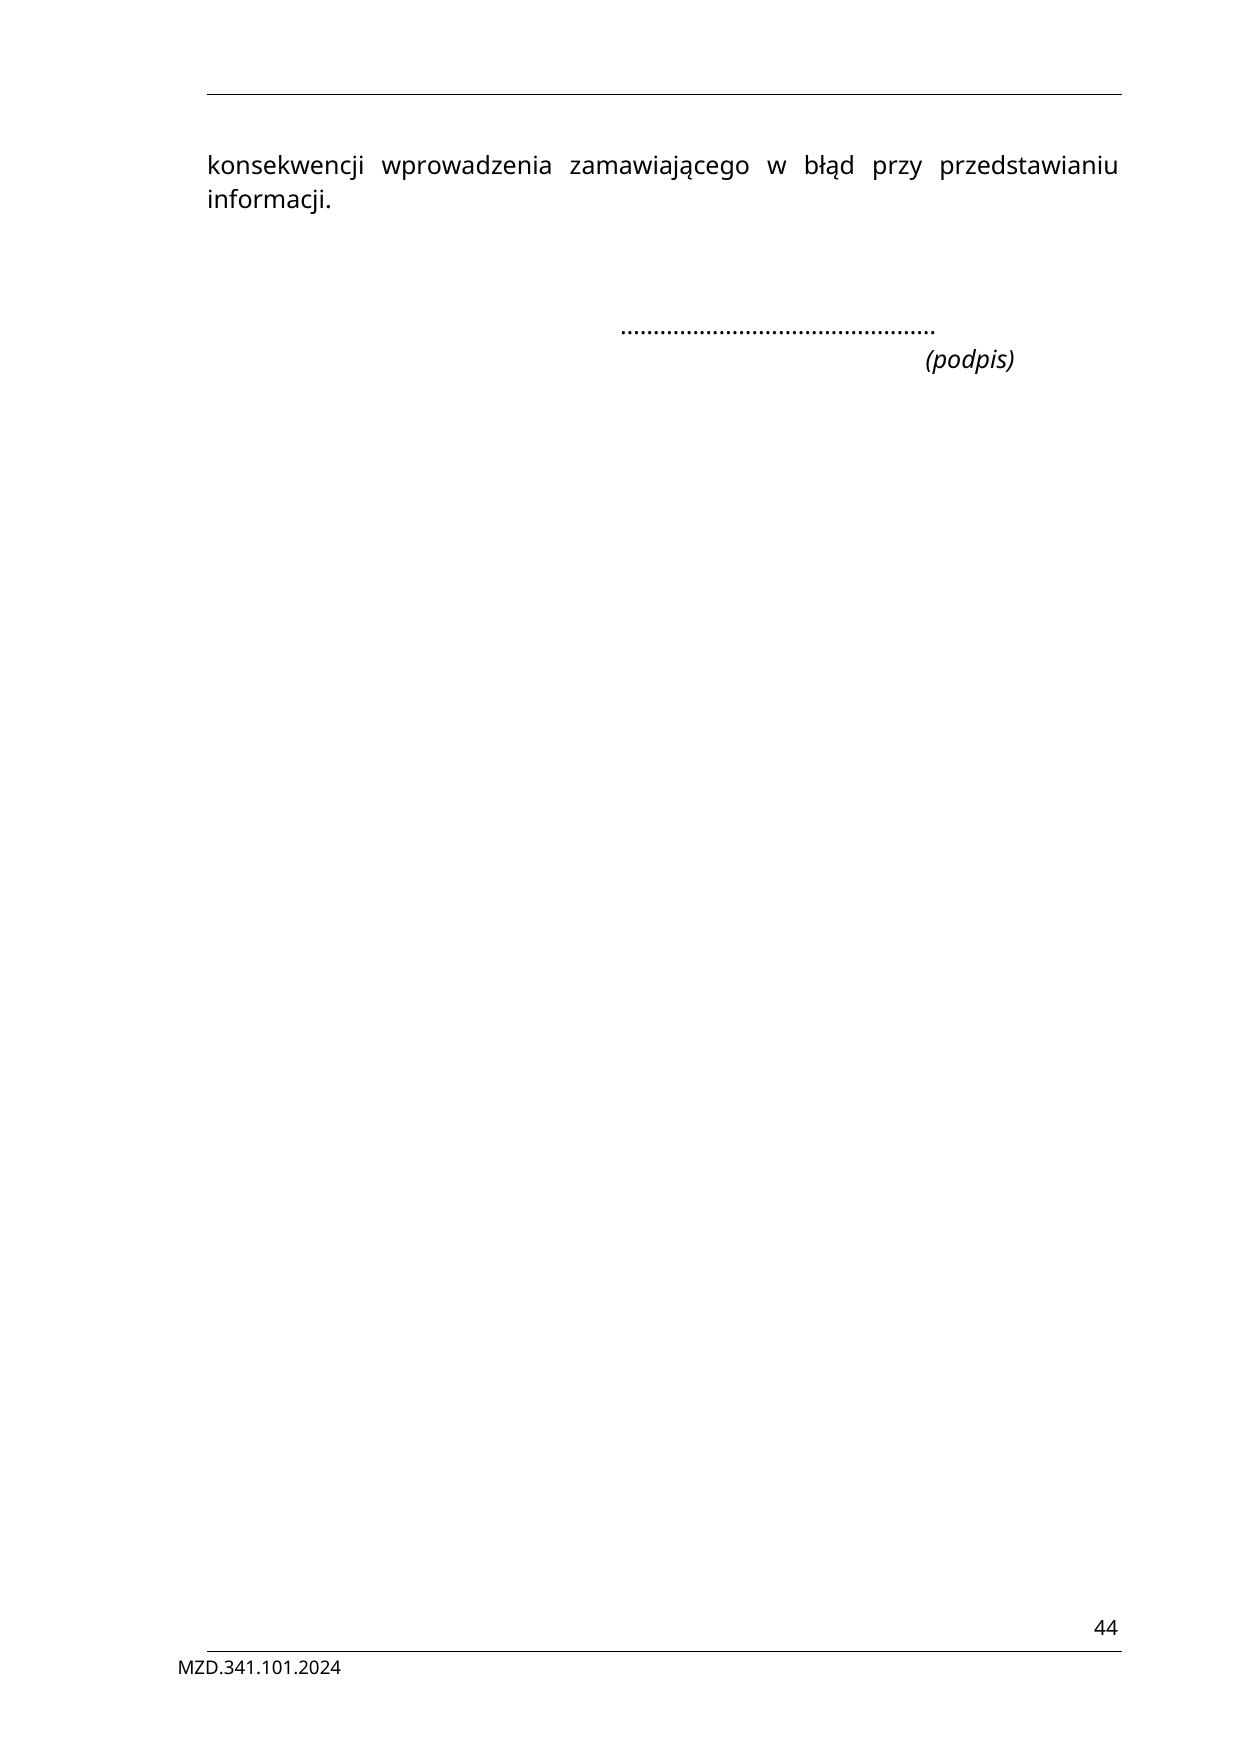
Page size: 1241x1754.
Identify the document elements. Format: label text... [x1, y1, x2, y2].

text ………………………………………… [620, 284, 1119, 342]
text (podpis) [767, 342, 1119, 376]
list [177, 148, 1119, 216]
